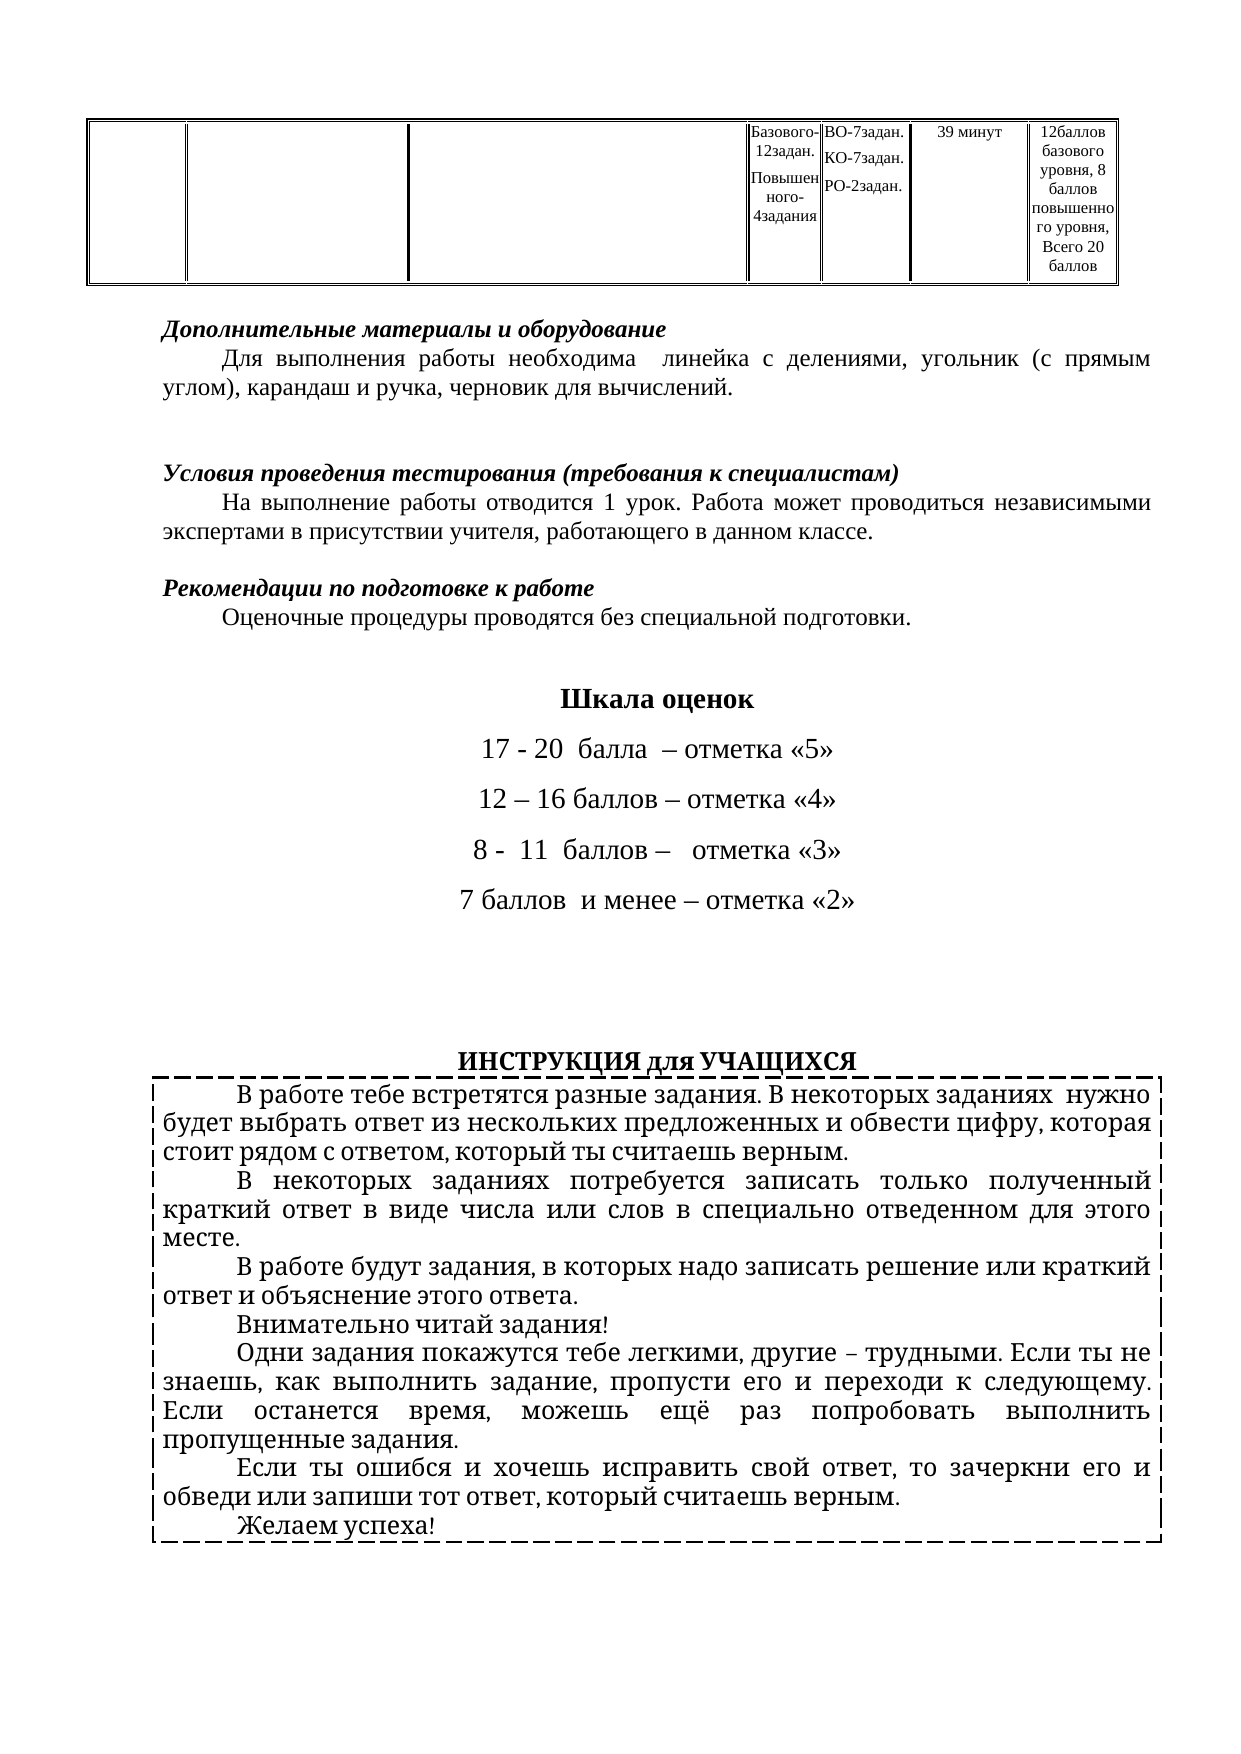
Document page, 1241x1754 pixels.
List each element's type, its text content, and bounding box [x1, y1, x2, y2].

text Рекомендации по подготовке к работе [162, 573, 1152, 602]
table_cell [90, 122, 187, 282]
text Условия проведения тестирования (требования к специалистам) [162, 458, 1152, 487]
table_cell [187, 122, 408, 282]
text В некоторых заданиях потребуется записать только полученный краткий ответ в виде числа или слов в специально отведенном для этого месте. [162, 1167, 1152, 1253]
text В работе будут задания, в которых надо записать решение или краткий ответ и объяснение этого ответа. [162, 1253, 1152, 1311]
text ИНСТРУКЦИЯ для УЧАЩИХСЯ [162, 1048, 1152, 1076]
text 12 – 16 баллов – отметка «4» [162, 782, 1152, 815]
text На выполнение работы отводится 1 урок. Работа может проводиться независимыми экспертами в присутствии учителя, работающего в данном классе. [162, 487, 1152, 544]
text 8 - 11 баллов – отметка «3» [162, 832, 1152, 866]
text Если ты ошибся и хочешь исправить свой ответ, то зачеркни его и обведи или запиши тот ответ, который считаешь верным. [162, 1454, 1152, 1508]
table_cell 39 минут [910, 122, 1028, 282]
text Одни задания покажутся тебе легкими, другие – трудными. Если ты не знаешь, как выполнить задание, пропусти его и переходи к следующему. Если останется время, можешь ещё раз попробовать выполнить пропущенные задания. [162, 1339, 1152, 1454]
table_cell 12баллов базового уровня, 8 баллов повышенного уровня, Всего 20 баллов [1029, 122, 1116, 282]
table_cell Базового-12задан. Повышенного-4задания [748, 122, 822, 282]
text Оценочные процедуры проводятся без специальной подготовки. [162, 602, 1152, 631]
table_cell [408, 120, 748, 282]
text Желаем успеха! [152, 1508, 1162, 1543]
text 17 - 20 балла – отметка «5» [162, 731, 1152, 765]
table_cell ВО-7задан. КО-7задан. РО-2задан. [822, 122, 910, 282]
text Для выполнения работы необходима линейка с делениями, угольник (с прямым углом), карандаш и ручка, черновик для вычислений. [162, 343, 1152, 401]
text Шкала оценок [162, 681, 1152, 714]
text Дополнительные материалы и оборудование [162, 314, 1152, 343]
text 7 баллов и менее – отметка «2» [162, 882, 1152, 916]
text В работе тебе встретятся разные задания. В некоторых заданиях нужно будет выбрать ответ из нескольких предложенных и обвести цифру, которая стоит рядом с ответом, который ты считаешь верным. [152, 1076, 1162, 1167]
text Внимательно читай задания! [162, 1311, 1152, 1339]
